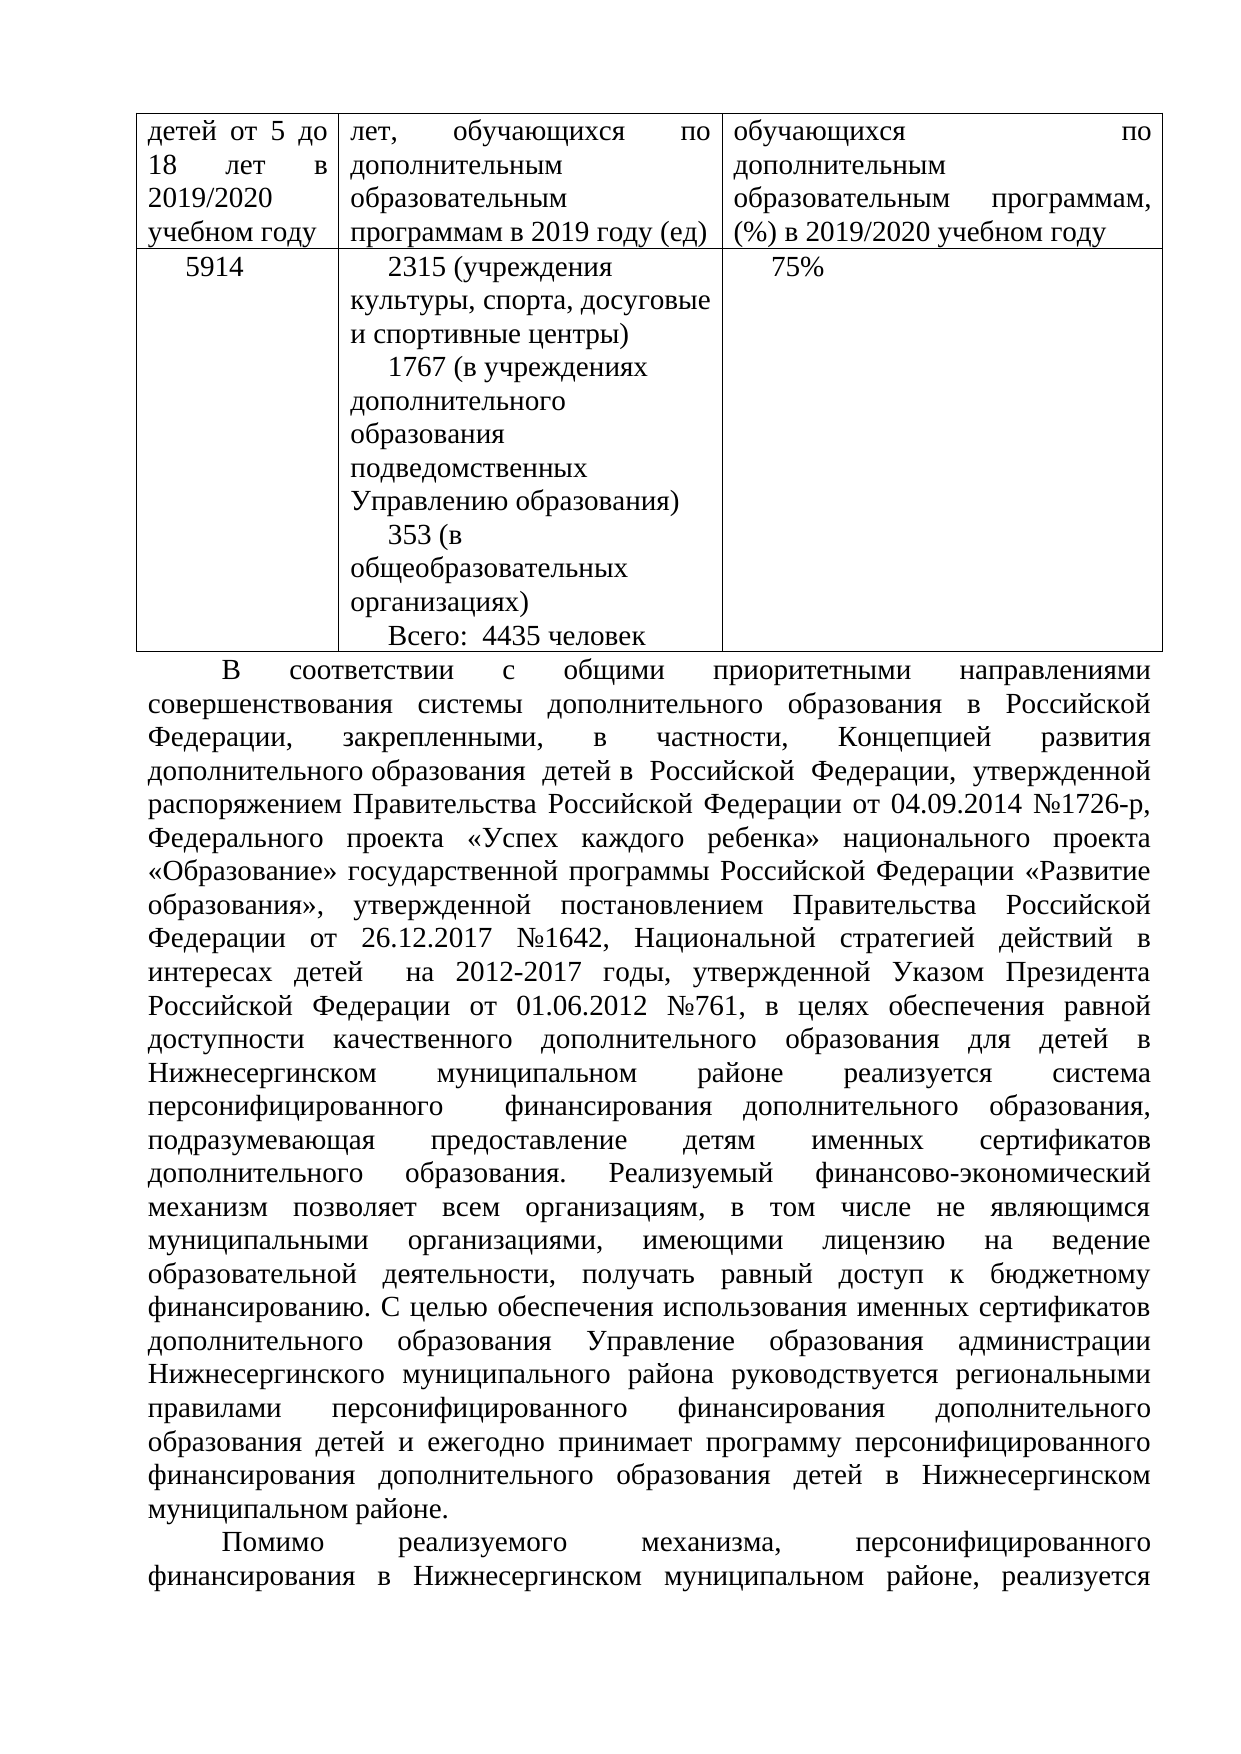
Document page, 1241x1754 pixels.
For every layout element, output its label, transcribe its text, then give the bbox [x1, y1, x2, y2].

text В соответствии с общими приоритетными направлениями совершенствования системы дополнительного образования в Российской Федерации, закрепленными, в частности, Концепцией развития дополнительного образования детей в Российской Федерации, утвержденной распоряжением Правительства Российской Федерации от 04.09.2014 №1726-р, Федерального проекта «Успех каждого ребенка» национального проекта «Образование» государственной программы Российской Федерации «Развитие образования», утвержденной постановлением Правительства Российской Федерации от 26.12.2017 №1642, Национальной стратегией действий в интересах детей на 2012-2017 годы, утвержденной Указом Президента Российской Федерации от 01.06.2012 №761, в целях обеспечения равной доступности качественного дополнительного образования для детей в Нижнесергинском муниципальном районе реализуется система персонифицированного финансирования дополнительного образования, подразумевающая предоставление детям именных сертификатов дополнительного образования. Реализуемый финансово-экономический механизм позволяет всем организациям, в том числе не являющимся муниципальными организациями, имеющими лицензию на ведение образовательной деятельности, получать равный доступ к бюджетному финансированию. С целью обеспечения использования именных сертификатов дополнительного образования Управление образования администрации Нижнесергинского муниципального района руководствуется региональными правилами персонифицированного финансирования дополнительного образования детей и ежегодно принимает программу персонифицированного финансирования дополнительного образования детей в Нижнесергинском муниципальном районе. [148, 652, 1152, 1524]
table_cell 75% [723, 249, 1162, 651]
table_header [339, 114, 722, 248]
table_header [137, 114, 338, 248]
table_cell 2315 (учреждения культуры, спорта, досуговые и спортивные центры) 1767 (в учреждениях дополнительного образования подведомственных Управлению образования) 353 (в общеобразовательных организациях) Всего: 4435 человек [339, 249, 722, 651]
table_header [723, 114, 1162, 248]
table_cell 5914 [137, 249, 338, 651]
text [148, 1524, 1152, 1591]
